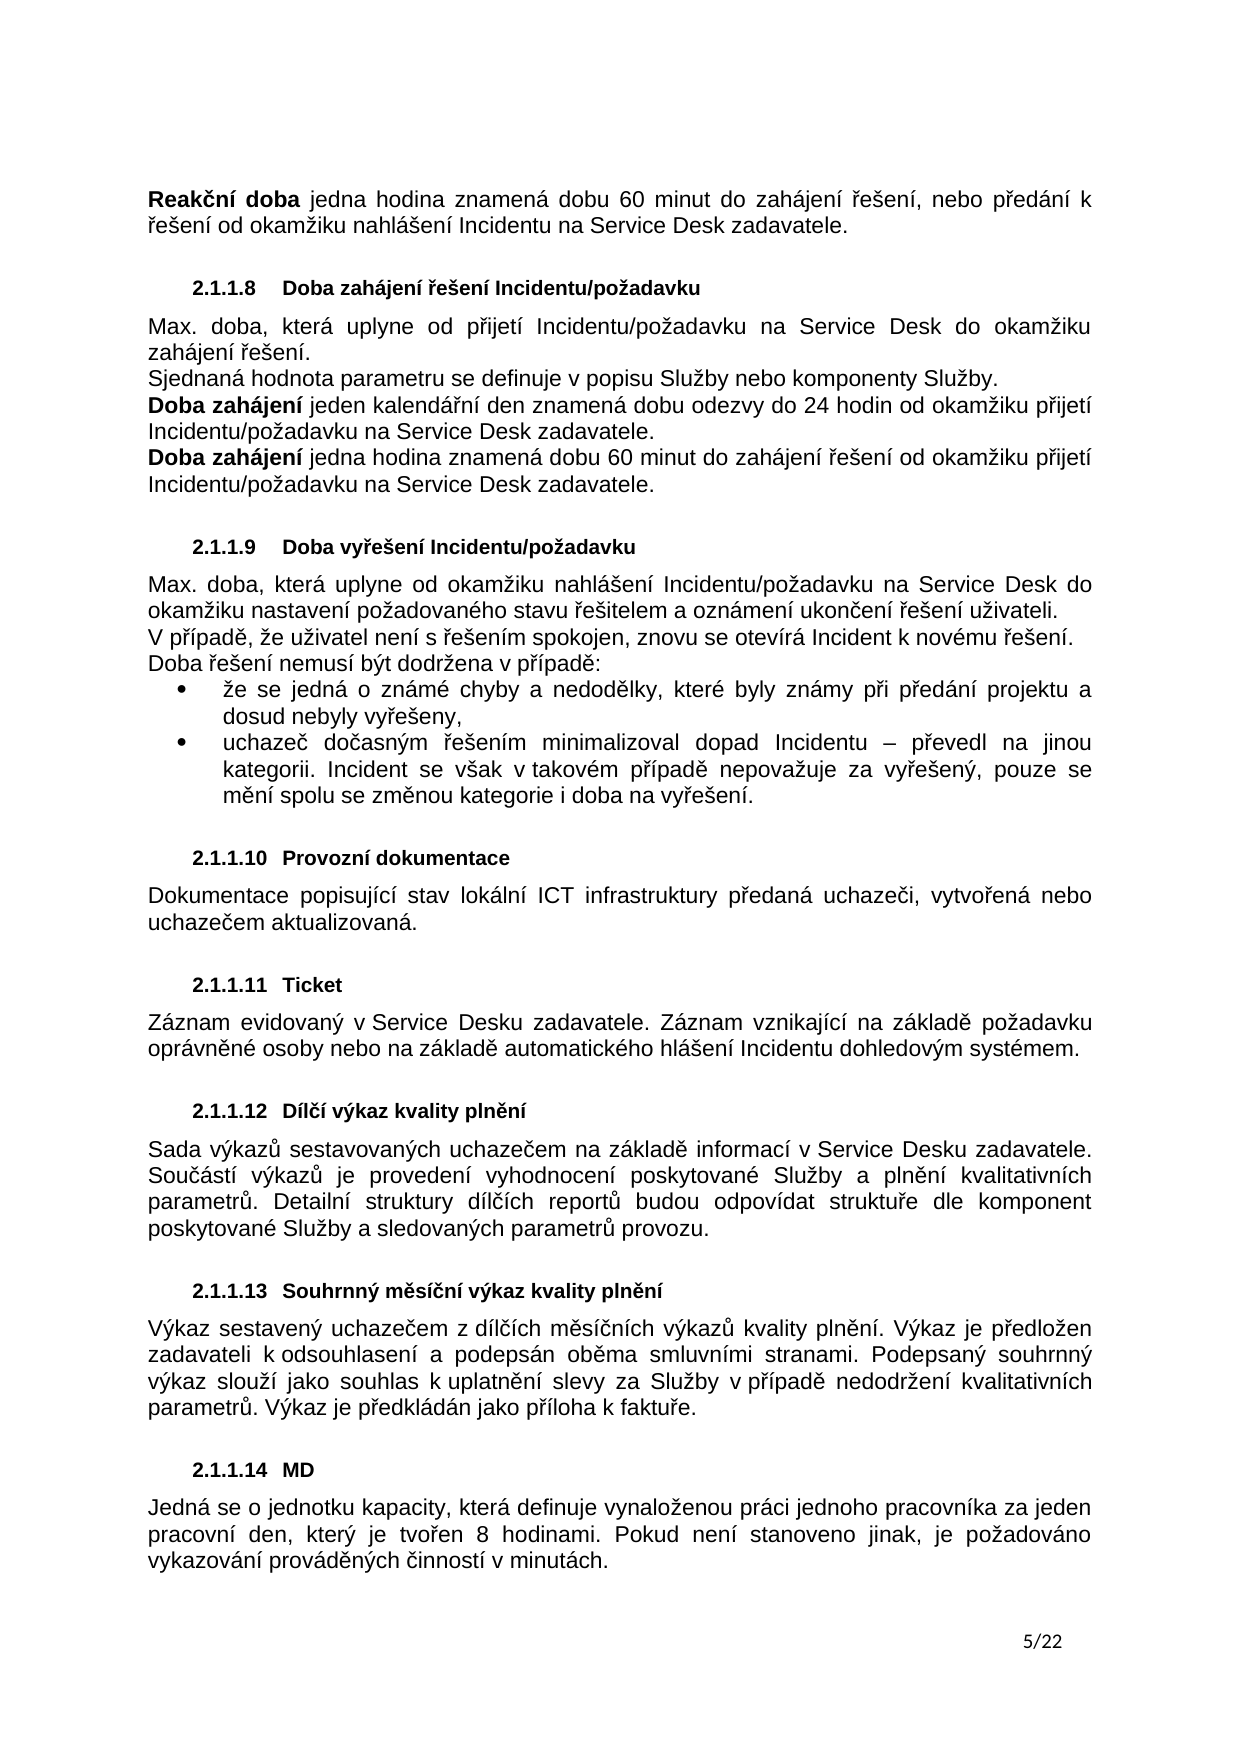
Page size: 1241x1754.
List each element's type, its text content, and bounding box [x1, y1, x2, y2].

text Reakční doba jedna hodina znamená dobu 60 minut do zahájení řešení, nebo předání k řešení od okamžiku nahlášení Incidentu na Service Desk zadavatele. [148, 186, 1092, 239]
subtitle Doba zahájení řešení Incidentu/požadavku [192, 276, 1092, 300]
text Doba zahájení jedna hodina znamená dobu 60 minut do zahájení řešení od okamžiku přijetí Incidentu/požadavku na Service Desk zadavatele. [148, 444, 1092, 497]
text Dokumentace popisující stav lokální ICT infrastruktury předaná uchazeči, vytvořená nebo uchazečem aktualizovaná. [148, 882, 1092, 935]
text Doba zahájení jeden kalendářní den znamená dobu odezvy do 24 hodin od okamžiku přijetí Incidentu/požadavku na Service Desk zadavatele. [148, 392, 1092, 444]
subtitle MD [192, 1458, 1092, 1482]
subtitle Doba vyřešení Incidentu/požadavku [192, 534, 1092, 558]
subtitle Dílčí výkaz kvality plnění [192, 1099, 1092, 1123]
text Jedná se o jednotku kapacity, která definuje vynaloženou práci jednoho pracovníka za jeden pracovní den, který je tvořen 8 hodinami. Pokud není stanoveno jinak, je požadováno vykazování prováděných činností v minutách. [148, 1494, 1092, 1573]
text Max. doba, která uplyne od okamžiku nahlášení Incidentu/požadavku na Service Desk do okamžiku nastavení požadovaného stavu řešitelem a oznámení ukončení řešení uživateli. [148, 571, 1092, 624]
text Záznam evidovaný v Service Desku zadavatele. Záznam vznikající na základě požadavku oprávněné osoby nebo na základě automatického hlášení Incidentu dohledovým systémem. [148, 1009, 1092, 1062]
text Max. doba, která uplyne od přijetí Incidentu/požadavku na Service Desk do okamžiku zahájení řešení. [148, 313, 1092, 365]
text Doba řešení nemusí být dodržena v případě: [148, 650, 1092, 676]
subtitle Souhrnný měsíční výkaz kvality plnění [192, 1278, 1092, 1302]
list uchazeč dočasným řešením minimalizoval dopad Incidentu – převedl na jinou kategorii. Incident se však v takovém případě nepovažuje za vyřešený, pouze se mění spolu se změnou kategorie i doba na vyřešení. [178, 729, 1092, 808]
subtitle Provozní dokumentace [192, 846, 1092, 870]
subtitle Ticket [192, 972, 1092, 996]
text Sada výkazů sestavovaných uchazečem na základě informací v Service Desku zadavatele. Součástí výkazů je provedení vyhodnocení poskytované Služby a plnění kvalitativních parametrů. Detailní struktury dílčích reportů budou odpovídat struktuře dle komponent poskytované Služby a sledovaných parametrů provozu. [148, 1136, 1092, 1241]
text V případě, že uživatel není s řešením spokojen, znovu se otevírá Incident k novému řešení. [148, 624, 1092, 650]
text Výkaz sestavený uchazečem z dílčích měsíčních výkazů kvality plnění. Výkaz je předložen zadavateli k odsouhlasení a podepsán oběma smluvními stranami. Podepsaný souhrnný výkaz slouží jako souhlas k uplatnění slevy za Služby v případě nedodržení kvalitativních parametrů. Výkaz je předkládán jako příloha k faktuře. [148, 1315, 1092, 1420]
list že se jedná o známé chyby a nedodělky, které byly známy při předání projektu a dosud nebyly vyřešeny, [178, 676, 1092, 729]
text Sjednaná hodnota parametru se definuje v popisu Služby nebo komponenty Služby. [148, 365, 1092, 392]
